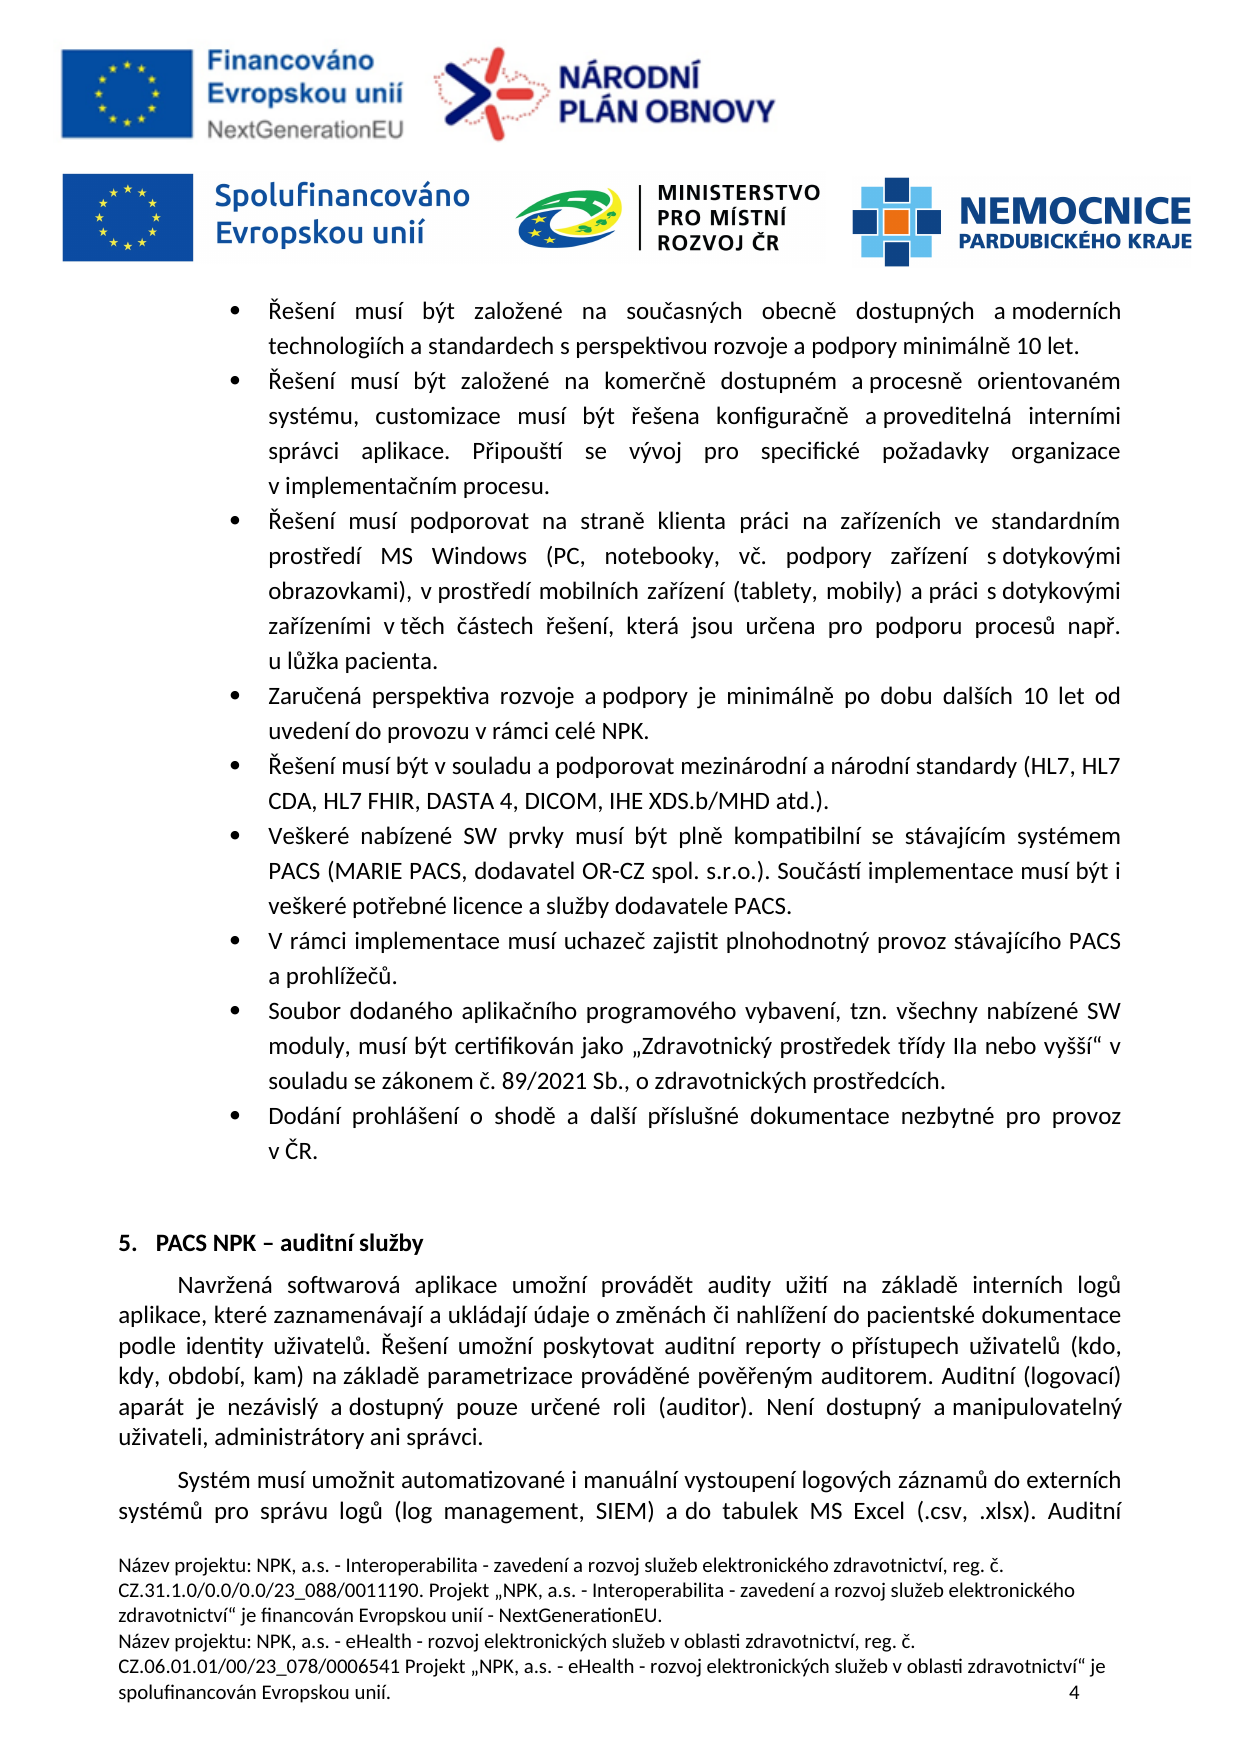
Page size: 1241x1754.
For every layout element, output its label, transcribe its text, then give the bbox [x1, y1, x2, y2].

list Dodání prohlášení o shodě a další příslušné dokumentace nezbytné pro provoz v ČR. [231, 1100, 1122, 1166]
list Řešení musí být založené na komerčně dostupném a procesně orientovaném systému, customizace musí být řešena konfiguračně a proveditelná interními správci aplikace. Připouští se vývoj pro specifické požadavky organizace v implementačním procesu. [231, 365, 1122, 501]
list Soubor dodaného aplikačního programového vybavení, tzn. všechny nabízené SW moduly, musí být certifikován jako „Zdravotnický prostředek třídy IIa nebo vyšší“ v souladu se zákonem č. 89/2021 Sb., o zdravotnických prostředcích. [231, 995, 1122, 1096]
list Zaručená perspektiva rozvoje a podpory je minimálně po dobu dalších 10 let od uvedení do provozu v rámci celé NPK. [231, 680, 1122, 746]
text Navržená softwarová aplikace umožní provádět audity užití na základě interních logů aplikace, které zaznamenávají a ukládají údaje o změnách či nahlížení do pacientské dokumentace podle identity uživatelů. Řešení umožní poskytovat auditní reporty o přístupech uživatelů (kdo, kdy, období, kam) na základě parametrizace prováděné pověřeným auditorem. Auditní (logovací) aparát je nezávislý a dostupný pouze určené roli (auditor). Není dostupný a manipulovatelný uživateli, administrátory ani správci. [118, 1269, 1122, 1452]
list Řešení musí podporovat na straně klienta práci na zařízeních ve standardním prostředí MS Windows (PC, notebooky, vč. podpory zařízení s dotykovými obrazovkami), v prostředí mobilních zařízení (tablety, mobily) a práci s dotykovými zařízeními v těch částech řešení, která jsou určena pro podporu procesů např. u lůžka pacienta. [231, 505, 1122, 676]
list Veškeré nabízené SW prvky musí být plně kompatibilní se stávajícím systémem PACS (MARIE PACS, dodavatel OR-CZ spol. s.r.o.). Součástí implementace musí být i veškeré potřebné licence a služby dodavatele PACS. [231, 820, 1122, 921]
list Řešení musí být založené na současných obecně dostupných a moderních technologiích a standardech s perspektivou rozvoje a podpory minimálně 10 let. [231, 295, 1122, 361]
picture [52, 17, 796, 166]
list V rámci implementace musí uchazeč zajistit plnohodnotný provoz stávajícího PACS a prohlížečů. [231, 925, 1122, 991]
list Řešení musí být v souladu a podporovat mezinárodní a národní standardy (HL7, HL7 CDA, HL7 FHIR, DASTA 4, DICOM, IHE XDS.b/MHD atd.). [231, 750, 1122, 816]
picture [851, 176, 1192, 268]
picture [60, 171, 826, 264]
subtitle PACS NPK – auditní služby [118, 1227, 1122, 1258]
